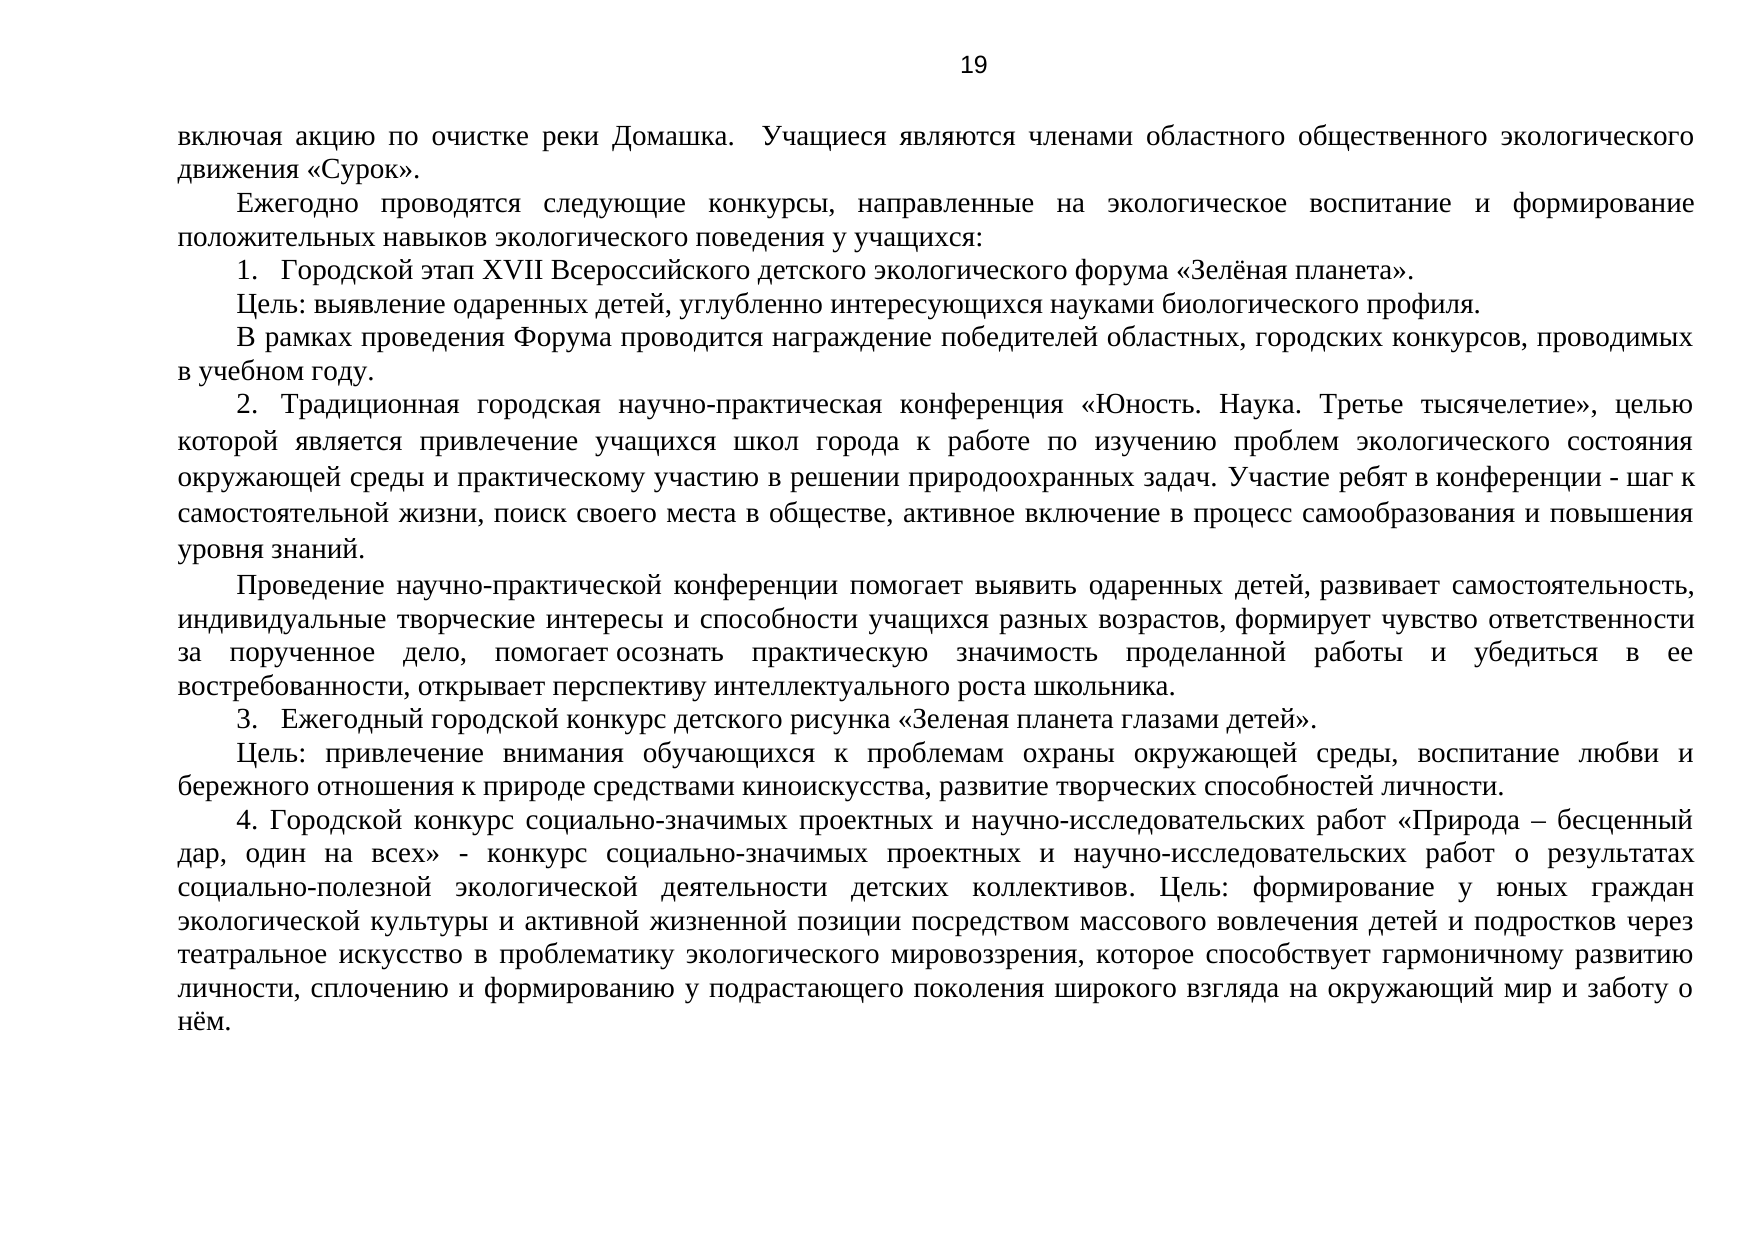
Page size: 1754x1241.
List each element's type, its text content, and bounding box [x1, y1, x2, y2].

list Традиционная городская научно-практическая конференция «Юность. Наука. Третье тысячелетие», целью которой является привлечение учащихся школ города к работе по изучению проблем экологического состояния окружающей среды и практическому участию в решении природоохранных задач. Участие ребят в конференции - шаг к самостоятельной жизни, поиск своего места в обществе, активное включение в процесс самообразования и повышения уровня знаний. [177, 386, 1695, 564]
list Городской этап XVII Всероссийского детского экологического форума «Зелёная планета». [177, 252, 1695, 286]
text Проведение научно-практической конференции помогает выявить одаренных детей, развивает самостоятельность, индивидуальные творческие интересы и способности учащихся разных возрастов, формирует чувство ответственности за порученное дело, помогает осознать практическую значимость проделанной работы и убедиться в ее востребованности, открывает перспективу интеллектуального роста школьника. [177, 567, 1695, 701]
text В рамках проведения Форума проводится награждение победителей областных, городских конкурсов, проводимых в учебном году. [177, 319, 1695, 386]
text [177, 118, 1695, 185]
text Цель: привлечение внимания обучающихся к проблемам охраны окружающей среды, воспитание любви и бережного отношения к природе средствами киноискусства, развитие творческих способностей личности. [177, 735, 1695, 802]
list Ежегодный городской конкурс детского рисунка «Зеленая планета глазами детей». [177, 701, 1695, 735]
text 4. Городской конкурс социально-значимых проектных и научно-исследовательских работ «Природа – бесценный дар, один на всех» - конкурс социально-значимых проектных и научно-исследовательских работ о результатах социально-полезной экологической деятельности детских коллективов. Цель: формирование у юных граждан экологической культуры и активной жизненной позиции посредством массового вовлечения детей и подростков через театральное искусство в проблематику экологического мировоззрения, которое способствует гармоничному развитию личности, сплочению и формированию у подрастающего поколения широкого взгляда на окружающий мир и заботу о нём. [177, 802, 1695, 1037]
text Цель: выявление одаренных детей, углубленно интересующихся науками биологического профиля. [177, 286, 1695, 319]
text Ежегодно проводятся следующие конкурсы, направленные на экологическое воспитание и формирование положительных навыков экологического поведения у учащихся: [177, 185, 1695, 252]
